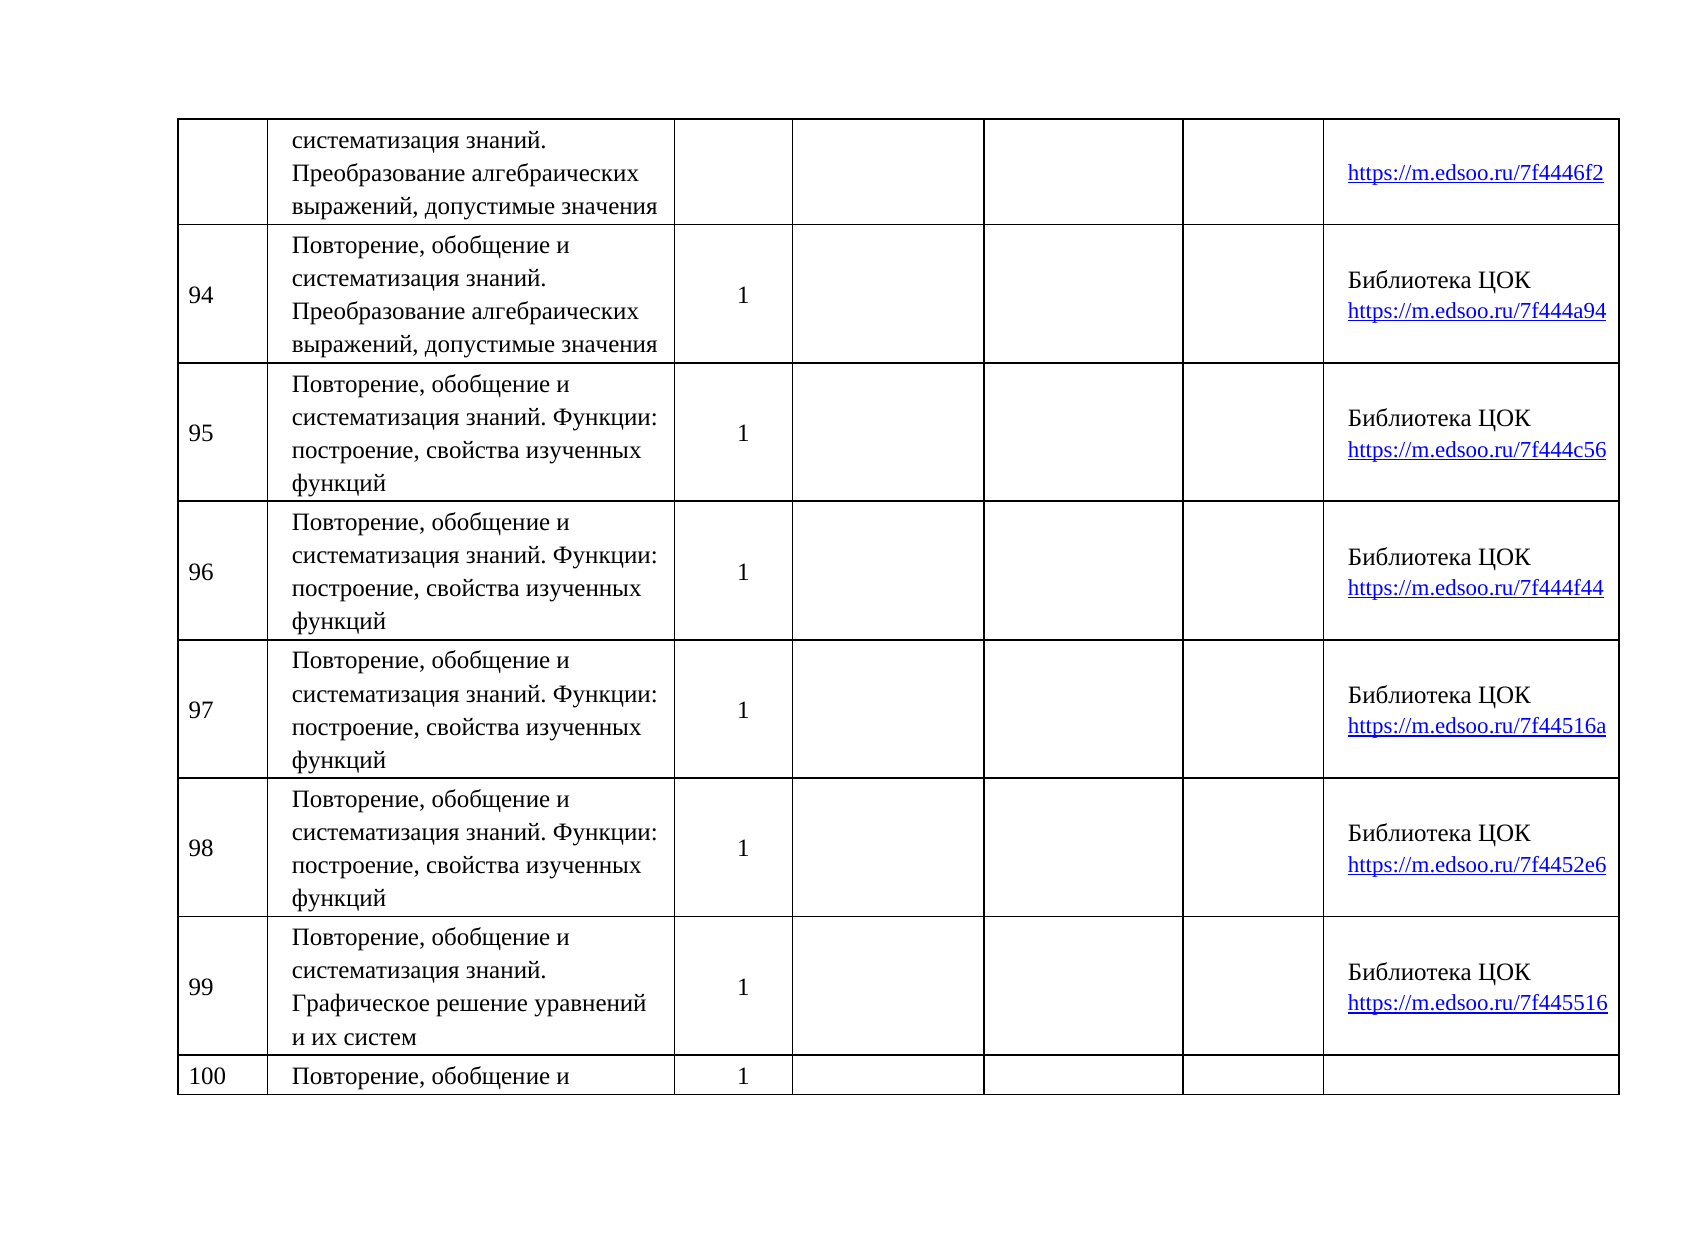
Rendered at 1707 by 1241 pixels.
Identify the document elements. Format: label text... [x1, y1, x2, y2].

table_cell 1 [675, 779, 792, 916]
table_cell [793, 120, 983, 223]
table_cell [985, 225, 1182, 362]
table_cell [1184, 779, 1323, 916]
table_cell [1324, 1056, 1618, 1093]
table_cell Повторение, обобщение и систематизация знаний. Преобразование алгебраических выражений, допустимые значения [268, 225, 674, 362]
table_cell [985, 917, 1182, 1054]
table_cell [268, 917, 674, 1054]
table_cell 97 [179, 641, 267, 777]
table_cell [1184, 364, 1323, 500]
table_cell [793, 779, 983, 916]
table_cell [985, 120, 1182, 223]
table_cell 1 [675, 502, 792, 639]
table_cell [1184, 1056, 1323, 1093]
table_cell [268, 1056, 674, 1093]
table_cell [793, 641, 983, 777]
table_cell [985, 502, 1182, 639]
table_cell 1 [675, 1056, 792, 1093]
table_cell 1 [675, 225, 792, 362]
table_cell Библиотека ЦОК https://m.edsoo.ru/7f444c56 [1324, 364, 1618, 500]
table_cell [1184, 917, 1323, 1054]
table_cell 1 [675, 364, 792, 500]
table_cell Библиотека ЦОК https://m.edsoo.ru/7f44516a [1324, 641, 1618, 777]
table_cell 99 [179, 917, 267, 1054]
table_cell 94 [179, 225, 267, 362]
table_cell Повторение, обобщение и систематизация знаний. Функции: построение, свойства изученных функций [268, 502, 674, 639]
table_cell [793, 1056, 983, 1093]
table_cell 96 [179, 502, 267, 639]
table_cell 95 [179, 364, 267, 500]
table_cell Библиотека ЦОК https://m.edsoo.ru/7f444f44 [1324, 502, 1618, 639]
table_cell [1184, 225, 1323, 362]
table_cell [1184, 120, 1323, 223]
table_cell 98 [179, 779, 267, 916]
table_cell 1 [675, 641, 792, 777]
table_cell 1 [675, 917, 792, 1054]
table_cell Повторение, обобщение и систематизация знаний. Функции: построение, свойства изученных функций [268, 641, 674, 777]
table_cell [793, 917, 983, 1054]
table_cell 1 [675, 120, 792, 223]
table_cell 100 [179, 1056, 267, 1093]
table_cell Библиотека ЦОК https://m.edsoo.ru/7f445516 [1324, 917, 1618, 1054]
table_cell [985, 779, 1182, 916]
table_cell Библиотека ЦОК https://m.edsoo.ru/7f4452e6 [1324, 779, 1618, 916]
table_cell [268, 120, 674, 223]
table_cell 93 [179, 120, 267, 223]
table_cell [985, 364, 1182, 500]
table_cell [1324, 120, 1618, 223]
table_cell [793, 364, 983, 500]
table_cell [985, 1056, 1182, 1093]
table_cell Библиотека ЦОК https://m.edsoo.ru/7f444a94 [1324, 225, 1618, 362]
table_cell [1184, 502, 1323, 639]
table_cell [1184, 641, 1323, 777]
table_cell [985, 641, 1182, 777]
table_cell Повторение, обобщение и систематизация знаний. Функции: построение, свойства изученных функций [268, 779, 674, 916]
table_cell Повторение, обобщение и систематизация знаний. Функции: построение, свойства изученных функций [268, 364, 674, 500]
table_cell [793, 225, 983, 362]
table_cell [793, 502, 983, 639]
